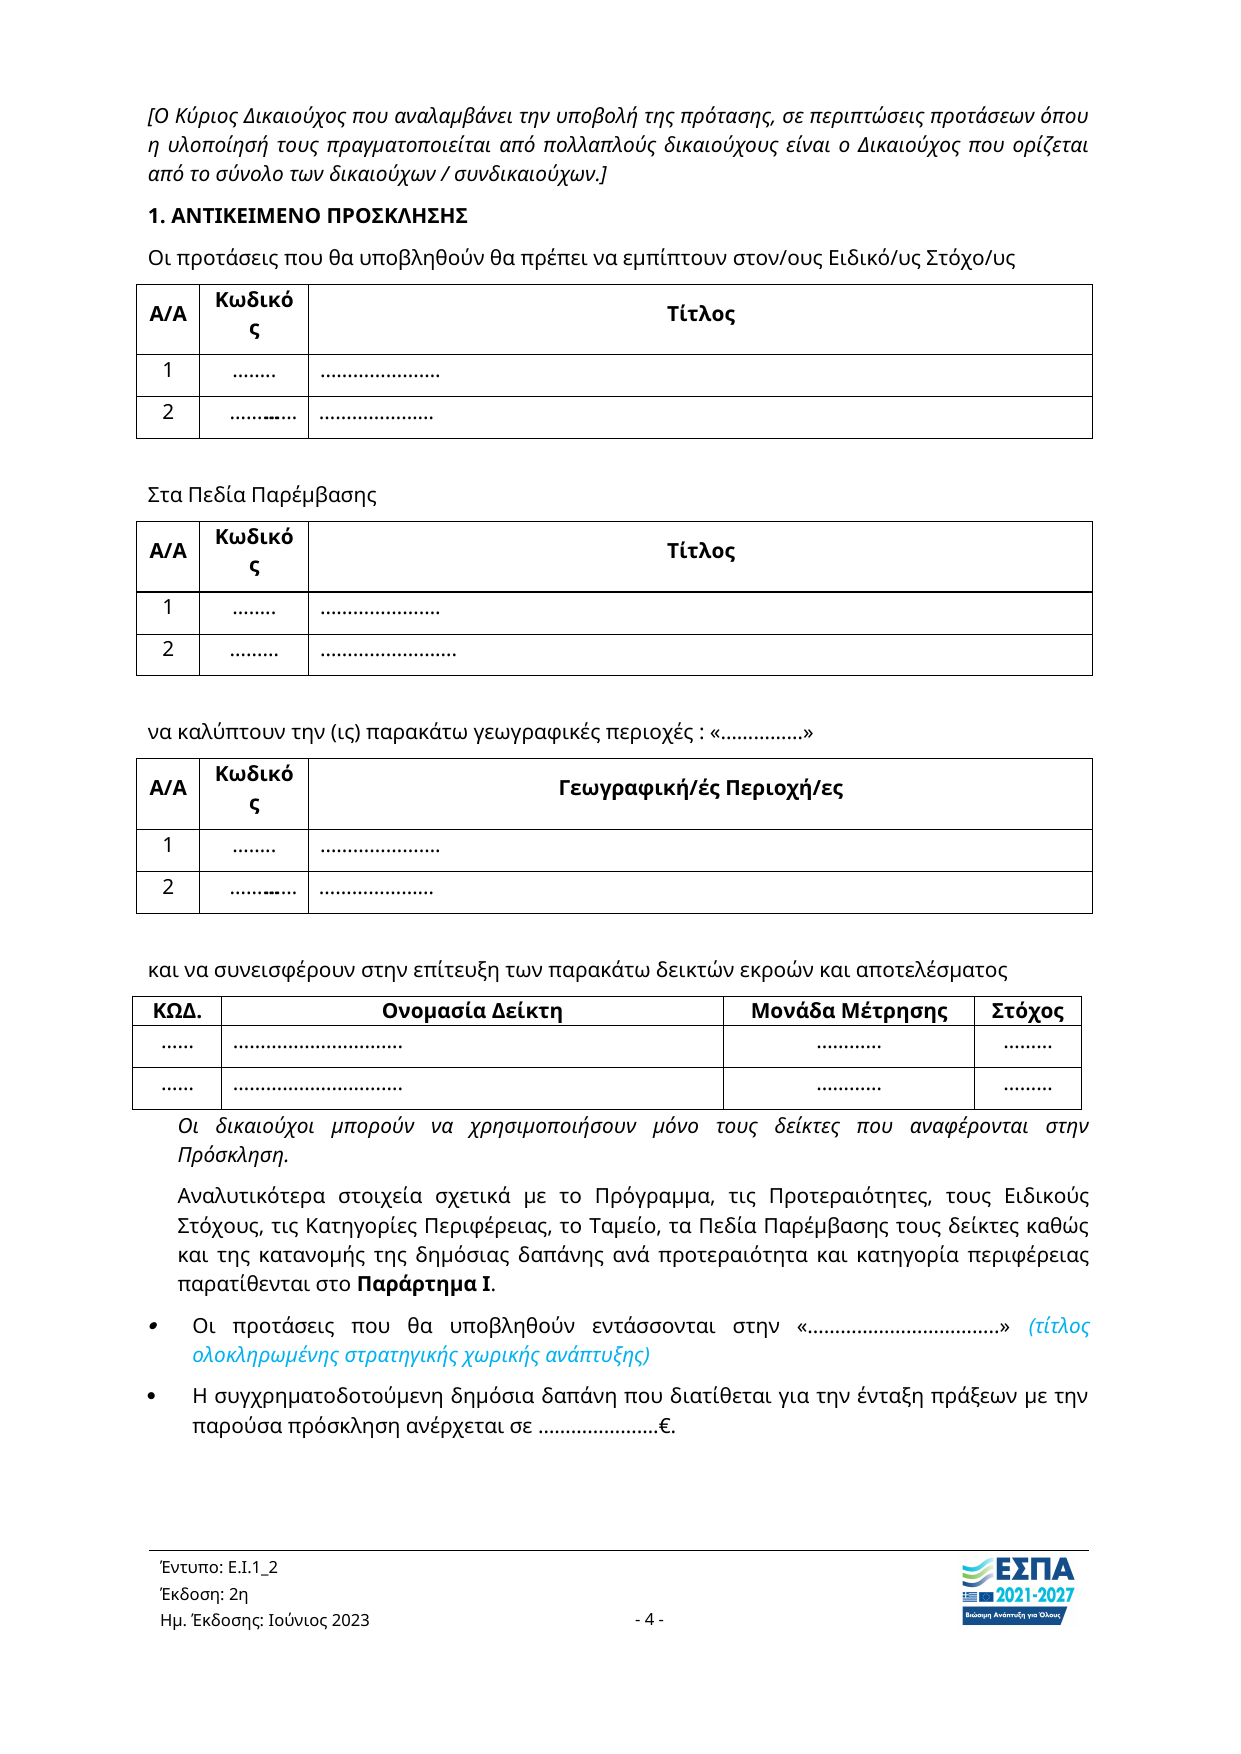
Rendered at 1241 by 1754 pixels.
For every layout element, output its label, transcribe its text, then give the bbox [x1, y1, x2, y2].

text Οι δικαιούχοι μπορούν να χρησιμοποιήσουν μόνο τους δείκτες που αναφέρονται στην Πρόσκληση. [177, 1110, 1090, 1168]
table_cell ……… [200, 872, 308, 913]
table_cell …….. [200, 830, 308, 871]
table_cell …… [133, 1026, 221, 1067]
list Οι προτάσεις που θα υποβληθούν εντάσσονται στην «……………………………..» (τίτλος ολοκληρωμένης στρατηγικής χωρικής ανάπτυξης) [148, 1310, 1090, 1368]
table_cell …… ………………… [309, 872, 1092, 913]
table_cell 2 [137, 872, 199, 913]
table_cell ………… [724, 1026, 974, 1067]
table_header Κωδικός [200, 522, 308, 591]
table_header Κωδικός [200, 759, 308, 829]
table_cell …… [133, 1068, 221, 1109]
table_cell ……… [975, 1068, 1081, 1109]
table_cell …………………. [309, 593, 1092, 633]
list Η συγχρηματοδοτούμενη δημόσια δαπάνη που διατίθεται για την ένταξη πράξεων με την παρούσα πρόσκληση ανέρχεται σε ………………….€. [148, 1381, 1090, 1439]
table_header Μονάδα Μέτρησης [724, 997, 974, 1025]
table_cell ……………………. [309, 635, 1092, 675]
table_cell …………………. [309, 355, 1092, 396]
table_header ΚΩΔ. [133, 997, 221, 1025]
text [Ο Κύριος Δικαιούχος που αναλαμβάνει την υποβολή της πρότασης, σε περιπτώσεις προτάσεων όπου η υλοποίησή τους πραγματοποιείται από πολλαπλούς δικαιούχους είναι ο Δικαιούχος που ορίζεται από το σύνολο των δικαιούχων / συνδικαιούχων.] [148, 100, 1090, 188]
table_cell …………………………. [222, 1068, 723, 1109]
table_cell 1 [137, 593, 199, 633]
table_cell 1 [137, 830, 199, 871]
text και να συνεισφέρουν στην επίτευξη των παρακάτω δεικτών εκροών και αποτελέσματος [148, 955, 1090, 983]
table_cell …………………………. [222, 1026, 723, 1067]
table_header Ονομασία Δείκτη [222, 997, 723, 1025]
table_header Γεωγραφική/ές Περιοχή/ες [309, 759, 1092, 829]
table_cell …….. [200, 355, 308, 396]
table_cell 1 [137, 355, 199, 396]
table_cell ……… [200, 397, 308, 438]
table_cell ………… [724, 1068, 974, 1109]
table_cell …….. [200, 593, 308, 633]
table_header Κωδικός [200, 285, 308, 354]
table_header Α/Α [137, 759, 199, 829]
text Αναλυτικότερα στοιχεία σχετικά με το Πρόγραμμα, τις Προτεραιότητες, τους Ειδικούς Στόχους, τις Κατηγορίες Περιφέρειας, το Ταμείο, τα Πεδία Παρέμβασης τους δείκτες καθώς και της κατανομής της δημόσιας δαπάνης ανά προτεραιότητα και κατηγορία περιφέρειας παρατίθενται στο Παράρτημα Ι. [177, 1181, 1090, 1298]
table_cell …… ………………… [309, 397, 1092, 438]
table_header Α/Α [137, 522, 199, 591]
table_cell ……… [200, 635, 308, 675]
table_cell …………………. [309, 830, 1092, 871]
picture [956, 1553, 1079, 1629]
table_header Τίτλος [309, 522, 1092, 591]
list ΑΝΤΙΚΕΙΜΕΝΟ ΠΡΟΣΚΛΗΣΗΣ [148, 200, 1090, 229]
text να καλύπτουν την (ις) παρακάτω γεωγραφικές περιοχές : «……………» [148, 717, 1090, 746]
text Οι προτάσεις που θα υποβληθούν θα πρέπει να εμπίπτουν στον/ους Ειδικό/υς Στόχο/υς [148, 242, 1090, 271]
table_cell 2 [137, 635, 199, 675]
table_cell ……… [975, 1026, 1081, 1067]
text Στα Πεδία Παρέμβασης [148, 480, 1090, 508]
table_header Α/Α [137, 285, 199, 354]
table_header Τίτλος [309, 285, 1092, 354]
table_cell 2 [137, 397, 199, 438]
table_header Στόχος [975, 997, 1081, 1025]
